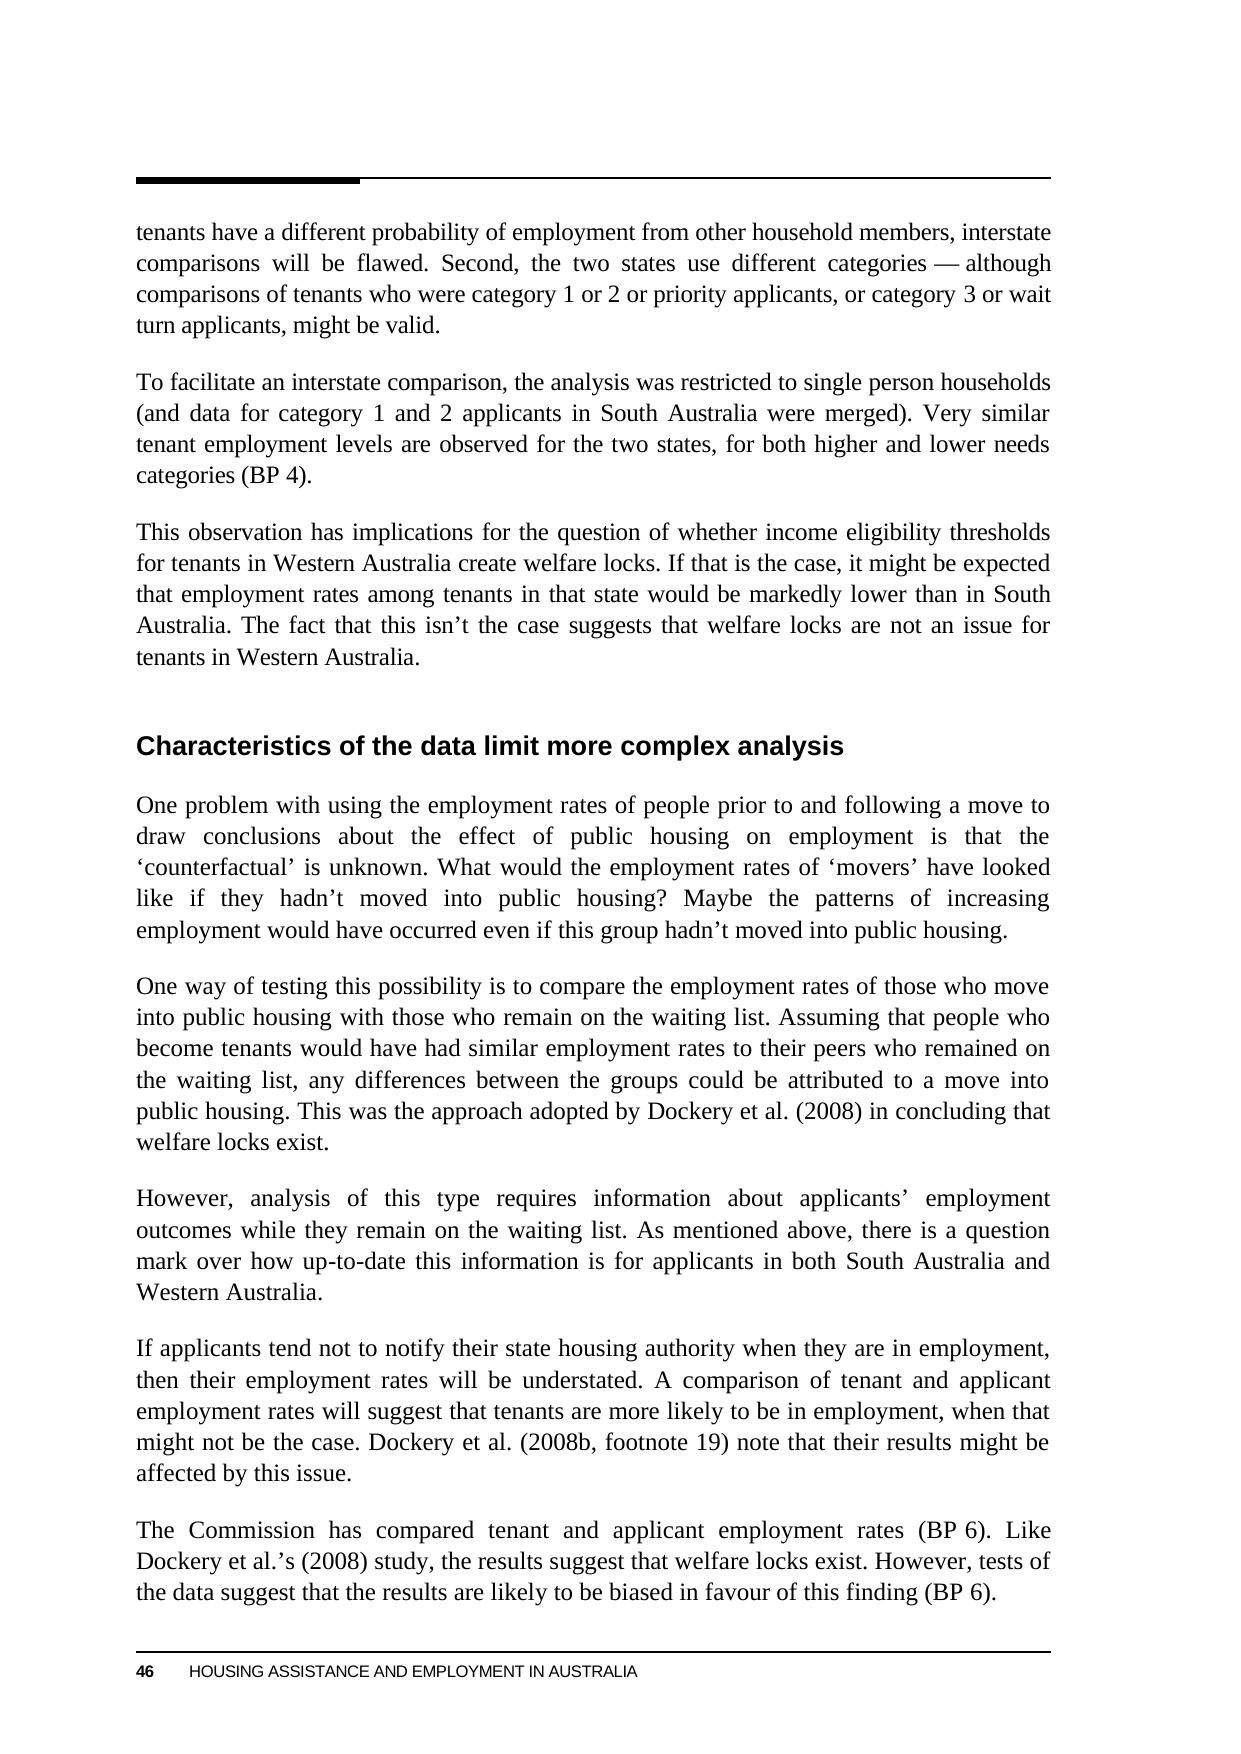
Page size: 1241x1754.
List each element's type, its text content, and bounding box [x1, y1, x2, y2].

text This observation has implications for the question of whether income eligibility thresholds for tenants in Western Australia create welfare locks. If that is the case, it might be expected that employment rates among tenants in that state would be markedly lower than in South Australia. The fact that this isn’t the case suggests that welfare locks are not an issue for tenants in Western Australia. [136, 514, 1051, 671]
text If applicants tend not to notify their state housing authority when they are in employment, then their employment rates will be understated. A comparison of tenant and applicant employment rates will suggest that tenants are more likely to be in employment, when that might not be the case. Dockery et al. (2008b, footnote 19) note that their results might be affected by this issue. [136, 1331, 1051, 1487]
text However, analysis of this type requires information about applicants’ employment outcomes while they remain on the waiting list. As mentioned above, there is a question mark over how up-to-date this information is for applicants in both South Australia and Western Australia. [136, 1181, 1051, 1306]
text To facilitate an interstate comparison, the analysis was restricted to single person households (and data for category 1 and 2 applicants in South Australia were merged). Very similar tenant employment levels are observed for the two states, for both higher and lower needs categories (BP 4). [136, 364, 1051, 489]
text One way of testing this possibility is to compare the employment rates of those who move into public housing with those who remain on the waiting list. Assuming that people who become tenants would have had similar employment rates to their peers who remained on the waiting list, any differences between the groups could be attributed to a move into public housing. This was the approach adopted by Dockery et al. (2008) in concluding that welfare locks exist. [136, 968, 1051, 1156]
text One problem with using the employment rates of people prior to and following a move to draw conclusions about the effect of public housing on employment is that the ‘counterfactual’ is unknown. What would the employment rates of ‘movers’ have looked like if they hadn’t moved into public housing? Maybe the patterns of increasing employment would have occurred even if this group hadn’t moved into public housing. [136, 787, 1051, 943]
subtitle Characteristics of the data limit more complex analysis [136, 729, 1051, 762]
text The Commission has compared tenant and applicant employment rates (BP 6). Like Dockery et al.’s (2008) study, the results suggest that welfare locks exist. However, tests of the data suggest that the results are likely to be biased in favour of this finding (BP 6). [136, 1512, 1051, 1606]
